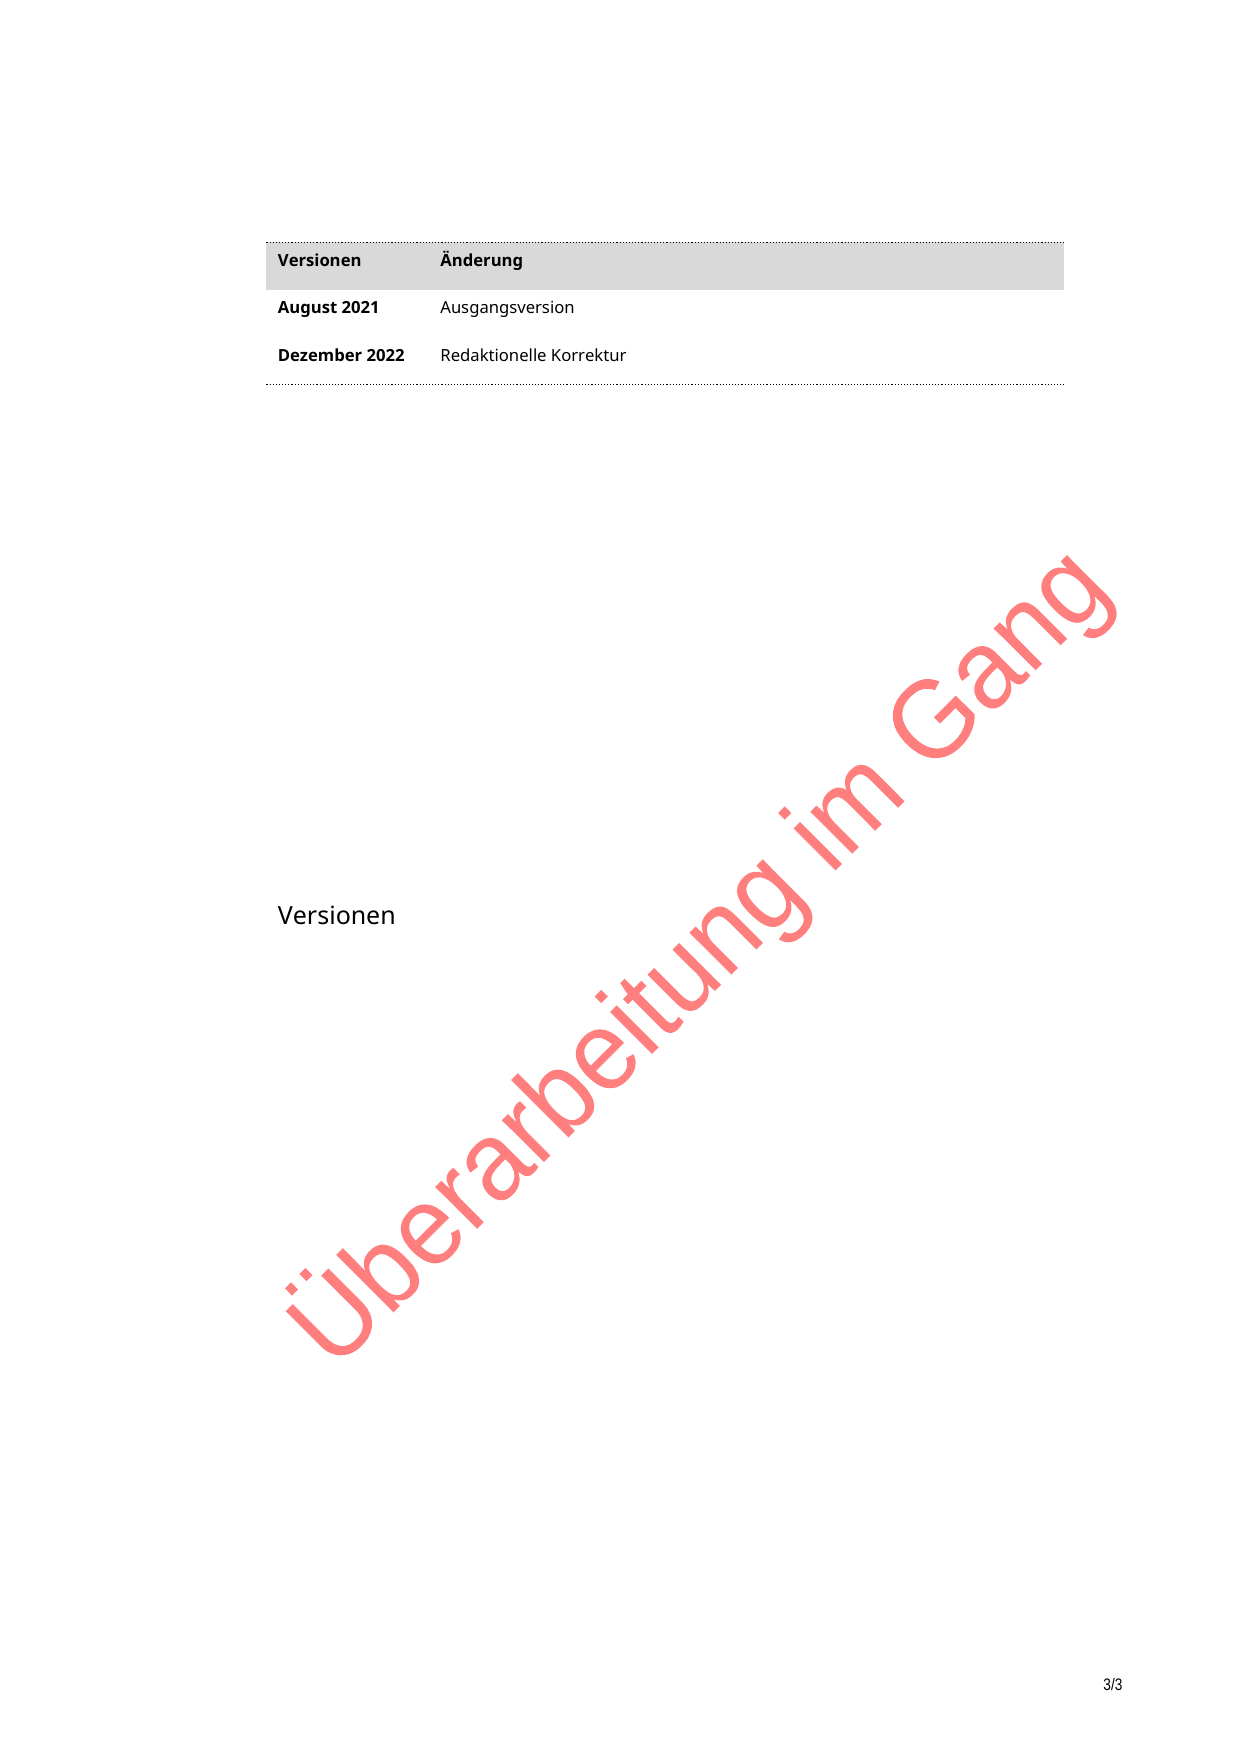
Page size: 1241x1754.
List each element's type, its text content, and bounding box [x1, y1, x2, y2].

table_cell Ausgangsversion [429, 290, 1064, 337]
table_header Versionen [266, 242, 429, 290]
table_cell Dezember 2022 [266, 337, 429, 384]
table_header Änderung [429, 242, 1064, 290]
table_cell Redaktionelle Korrektur [429, 337, 1064, 384]
table_cell August 2021 [266, 290, 429, 337]
subtitle Versionen [278, 897, 1122, 932]
